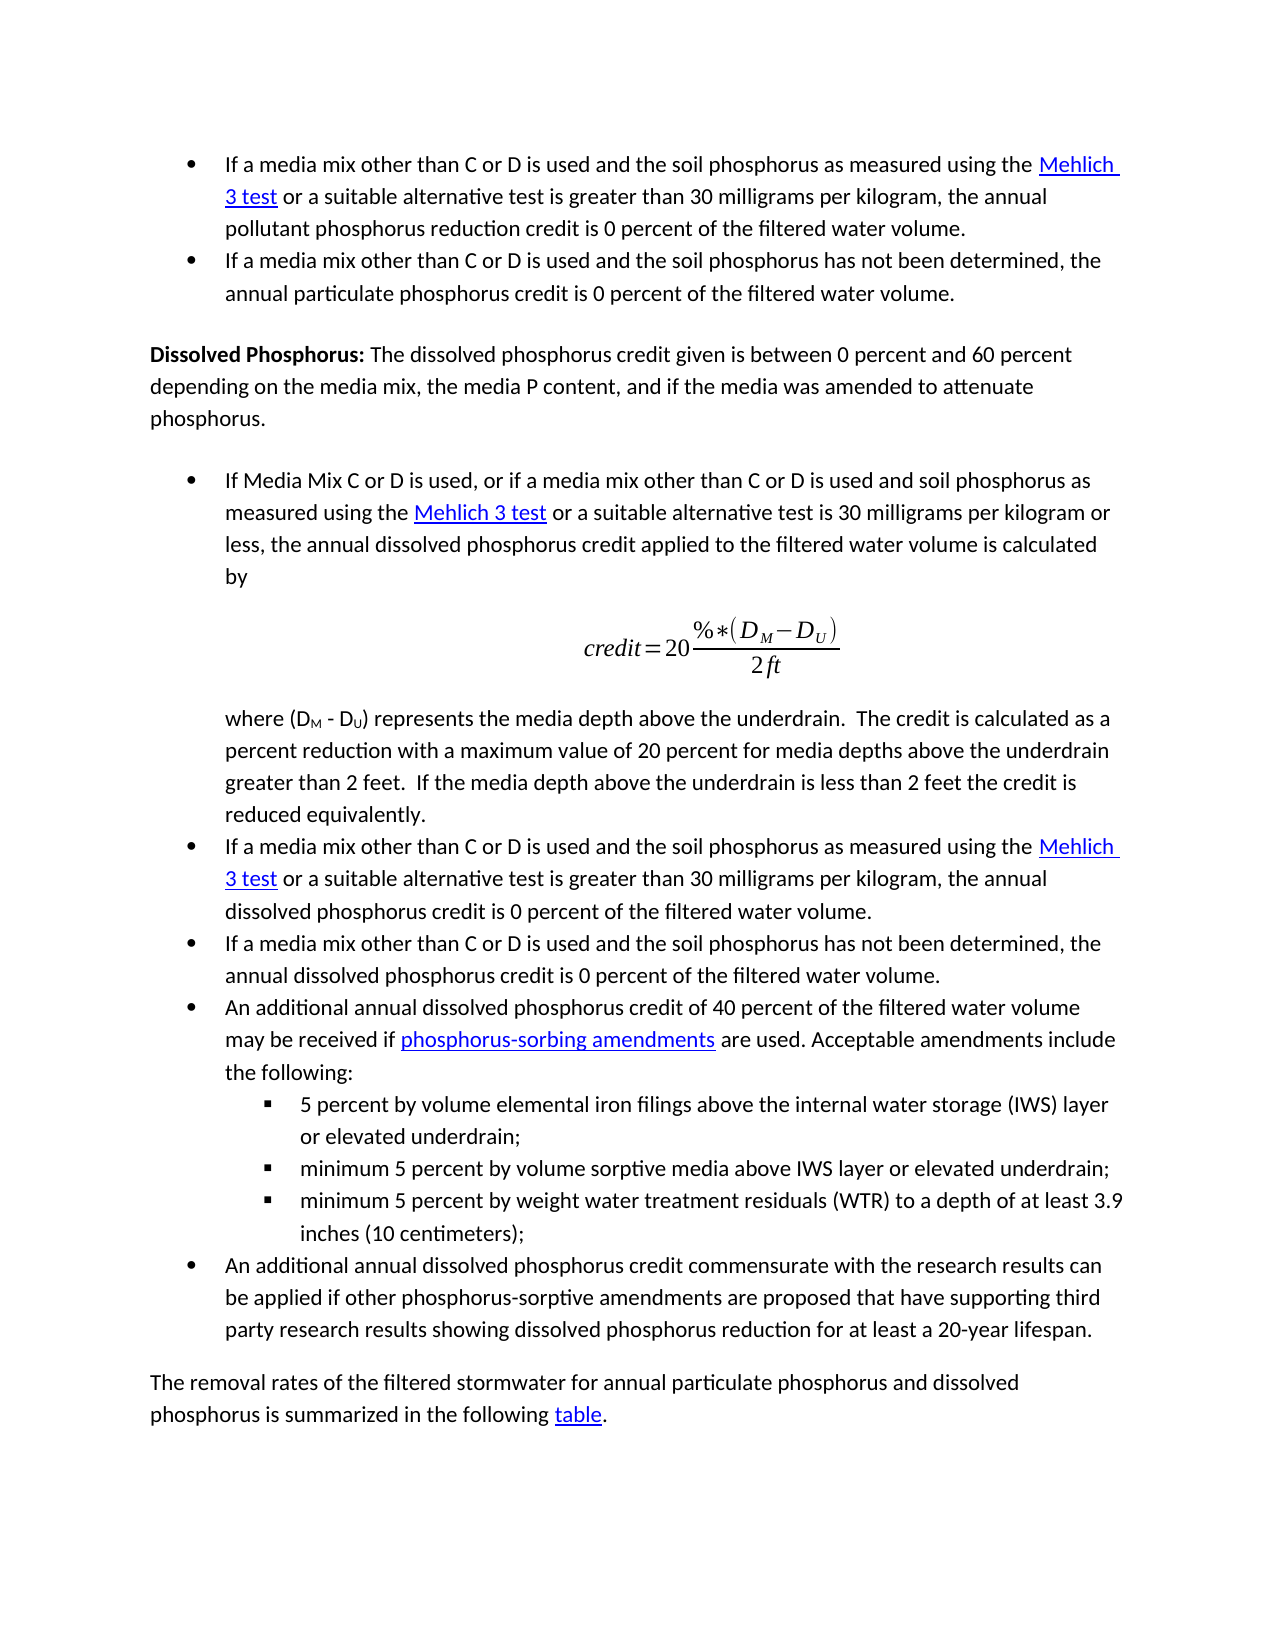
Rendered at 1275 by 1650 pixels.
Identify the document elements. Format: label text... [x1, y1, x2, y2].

list If a media mix other than C or D is used and the soil phosphorus has not been determined, the annual particulate phosphorus credit is 0 percent of the filtered water volume. [187, 247, 1125, 307]
list An additional annual dissolved phosphorus credit commensurate with the research results can be applied if other phosphorus-sorptive amendments are proposed that have supporting third party research results showing dissolved phosphorus reduction for at least a 20-year lifespan. [187, 1251, 1125, 1343]
text where (DM - DU) represents the media depth above the underdrain. The credit is calculated as a percent reduction with a maximum value of 20 percent for media depths above the underdrain greater than 2 feet. If the media depth above the underdrain is less than 2 feet the credit is reduced equivalently. [225, 704, 1125, 828]
list If Media Mix C or D is used, or if a media mix other than C or D is used and soil phosphorus as measured using the Mehlich 3 test or a suitable alternative test is 30 milligrams per kilogram or less, the annual dissolved phosphorus credit applied to the filtered water volume is calculated by [187, 466, 1125, 590]
list 5 percent by volume elemental iron filings above the internal water storage (IWS) layer or elevated underdrain; [262, 1090, 1125, 1150]
list If a media mix other than C or D is used and the soil phosphorus as measured using the Mehlich 3 test or a suitable alternative test is greater than 30 milligrams per kilogram, the annual dissolved phosphorus credit is 0 percent of the filtered water volume. [187, 832, 1125, 925]
list minimum 5 percent by weight water treatment residuals (WTR) to a depth of at least 3.9 inches (10 centimeters); [262, 1186, 1125, 1247]
text Dissolved Phosphorus: The dissolved phosphorus credit given is between 0 percent and 60 percent depending on the media mix, the media P content, and if the media was amended to attenuate phosphorus. [150, 340, 1125, 432]
list If a media mix other than C or D is used and the soil phosphorus has not been determined, the annual dissolved phosphorus credit is 0 percent of the filtered water volume. [187, 929, 1125, 989]
list If a media mix other than C or D is used and the soil phosphorus as measured using the Mehlich 3 test or a suitable alternative test is greater than 30 milligrams per kilogram, the annual pollutant phosphorus reduction credit is 0 percent of the filtered water volume. [187, 150, 1125, 242]
text The removal rates of the filtered stormwater for annual particulate phosphorus and dissolved phosphorus is summarized in the following table. [150, 1368, 1125, 1428]
list minimum 5 percent by volume sorptive media above IWS layer or elevated underdrain; [262, 1154, 1125, 1182]
list An additional annual dissolved phosphorus credit of 40 percent of the filtered water volume may be received if phosphorus-sorbing amendments are used. Acceptable amendments include the following: [187, 993, 1125, 1086]
